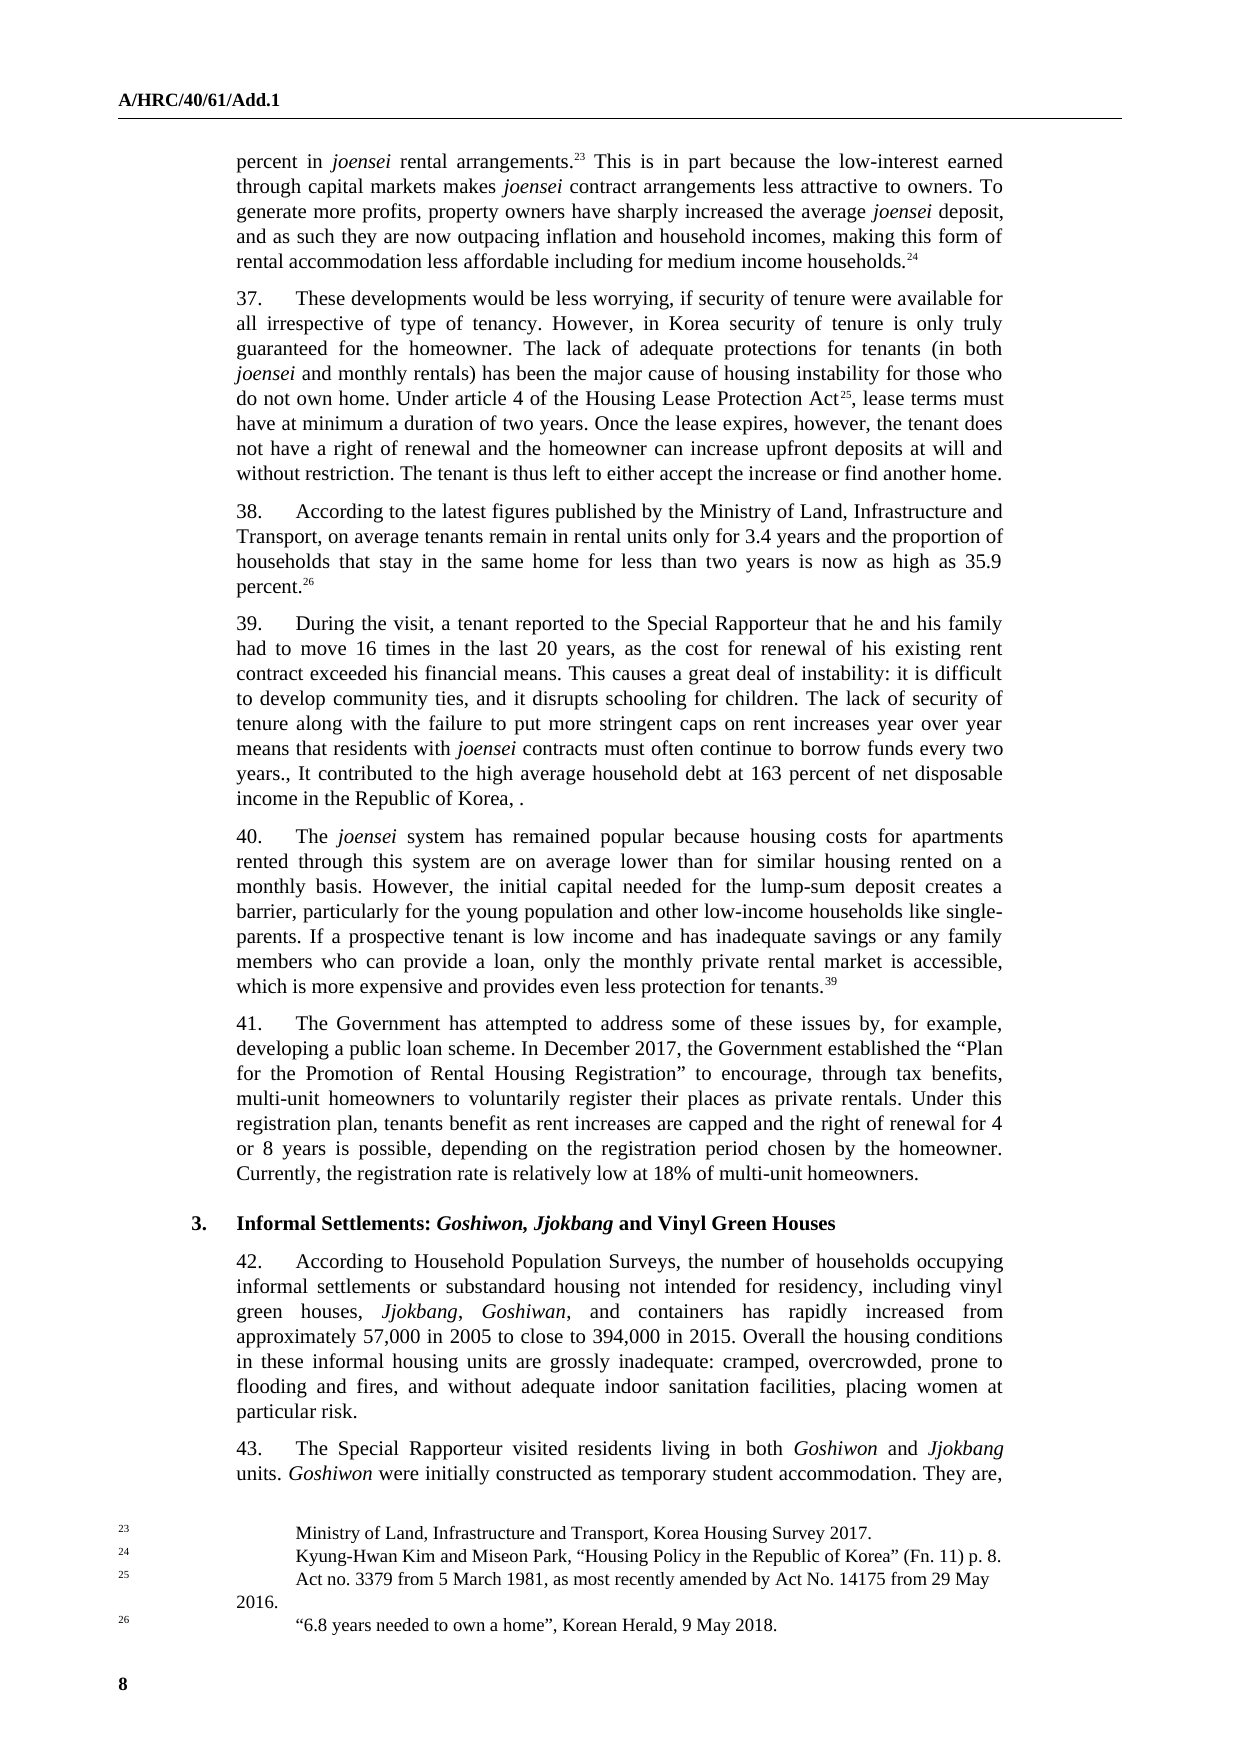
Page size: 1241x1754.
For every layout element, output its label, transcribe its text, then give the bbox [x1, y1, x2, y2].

text 40. The joensei system has remained popular because housing costs for apartments rented through this system are on average lower than for similar housing rented on a monthly basis. However, the initial capital needed for the lump-sum deposit creates a barrier, particularly for the young population and other low-income households like single-parents. If a prospective tenant is low income and has inadequate savings or any family members who can provide a loan, only the monthly private rental market is accessible, which is more expensive and provides even less protection for tenants.39 [236, 823, 1004, 998]
text 41. The Government has attempted to address some of these issues by, for example, developing a public loan scheme. In December 2017, the Government established the “Plan for the Promotion of Rental Housing Registration” to encourage, through tax benefits, multi-unit homeowners to voluntarily register their places as private rentals. Under this registration plan, tenants benefit as rent increases are capped and the right of renewal for 4 or 8 years is possible, depending on the registration period chosen by the homeowner. Currently, the registration rate is relatively low at 18% of multi-unit homeowners. [236, 1010, 1004, 1185]
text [236, 1435, 1004, 1485]
text 42. According to Household Population Surveys, the number of households occupying informal settlements or substandard housing not intended for residency, including vinyl green houses, Jjokbang, Goshiwan, and containers has rapidly increased from approximately 57,000 in 2005 to close to 394,000 in 2015. Overall the housing conditions in these informal housing units are grossly inadequate: cramped, overcrowded, prone to flooding and fires, and without adequate indoor sanitation facilities, placing women at particular risk. [236, 1248, 1004, 1423]
text 3. Informal Settlements: Goshiwon, Jjokbang and Vinyl Green Houses [118, 1210, 1004, 1235]
text 39. During the visit, a tenant reported to the Special Rapporteur that he and his family had to move 16 times in the last 20 years, as the cost for renewal of his existing rent contract exceeded his financial means. This causes a great deal of instability: it is difficult to develop community ties, and it disrupts schooling for children. The lack of security of tenure along with the failure to put more stringent caps on rent increases year over year means that residents with joensei contracts must often continue to borrow funds every two years., It contributed to the high average household debt at 163 percent of net disposable income in the Republic of Korea, . [236, 610, 1004, 810]
text 38. According to the latest figures published by the Ministry of Land, Infrastructure and Transport, on average tenants remain in rental units only for 3.4 years and the proportion of households that stay in the same home for less than two years is now as high as 35.9 percent. [236, 498, 1004, 598]
text 37. These developments would be less worrying, if security of tenure were available for all irrespective of type of tenancy. However, in Korea security of tenure is only truly guaranteed for the homeowner. The lack of adequate protections for tenants (in both joensei and monthly rentals) has been the major cause of housing instability for those who do not own home. Under article 4 of the Housing Lease Protection Act, lease terms must have at minimum a duration of two years. Once the lease expires, however, the tenant does not have a right of renewal and the homeowner can increase upfront deposits at will and without restriction. The tenant is thus left to either accept the increase or find another home. [236, 285, 1004, 485]
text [236, 148, 1004, 273]
